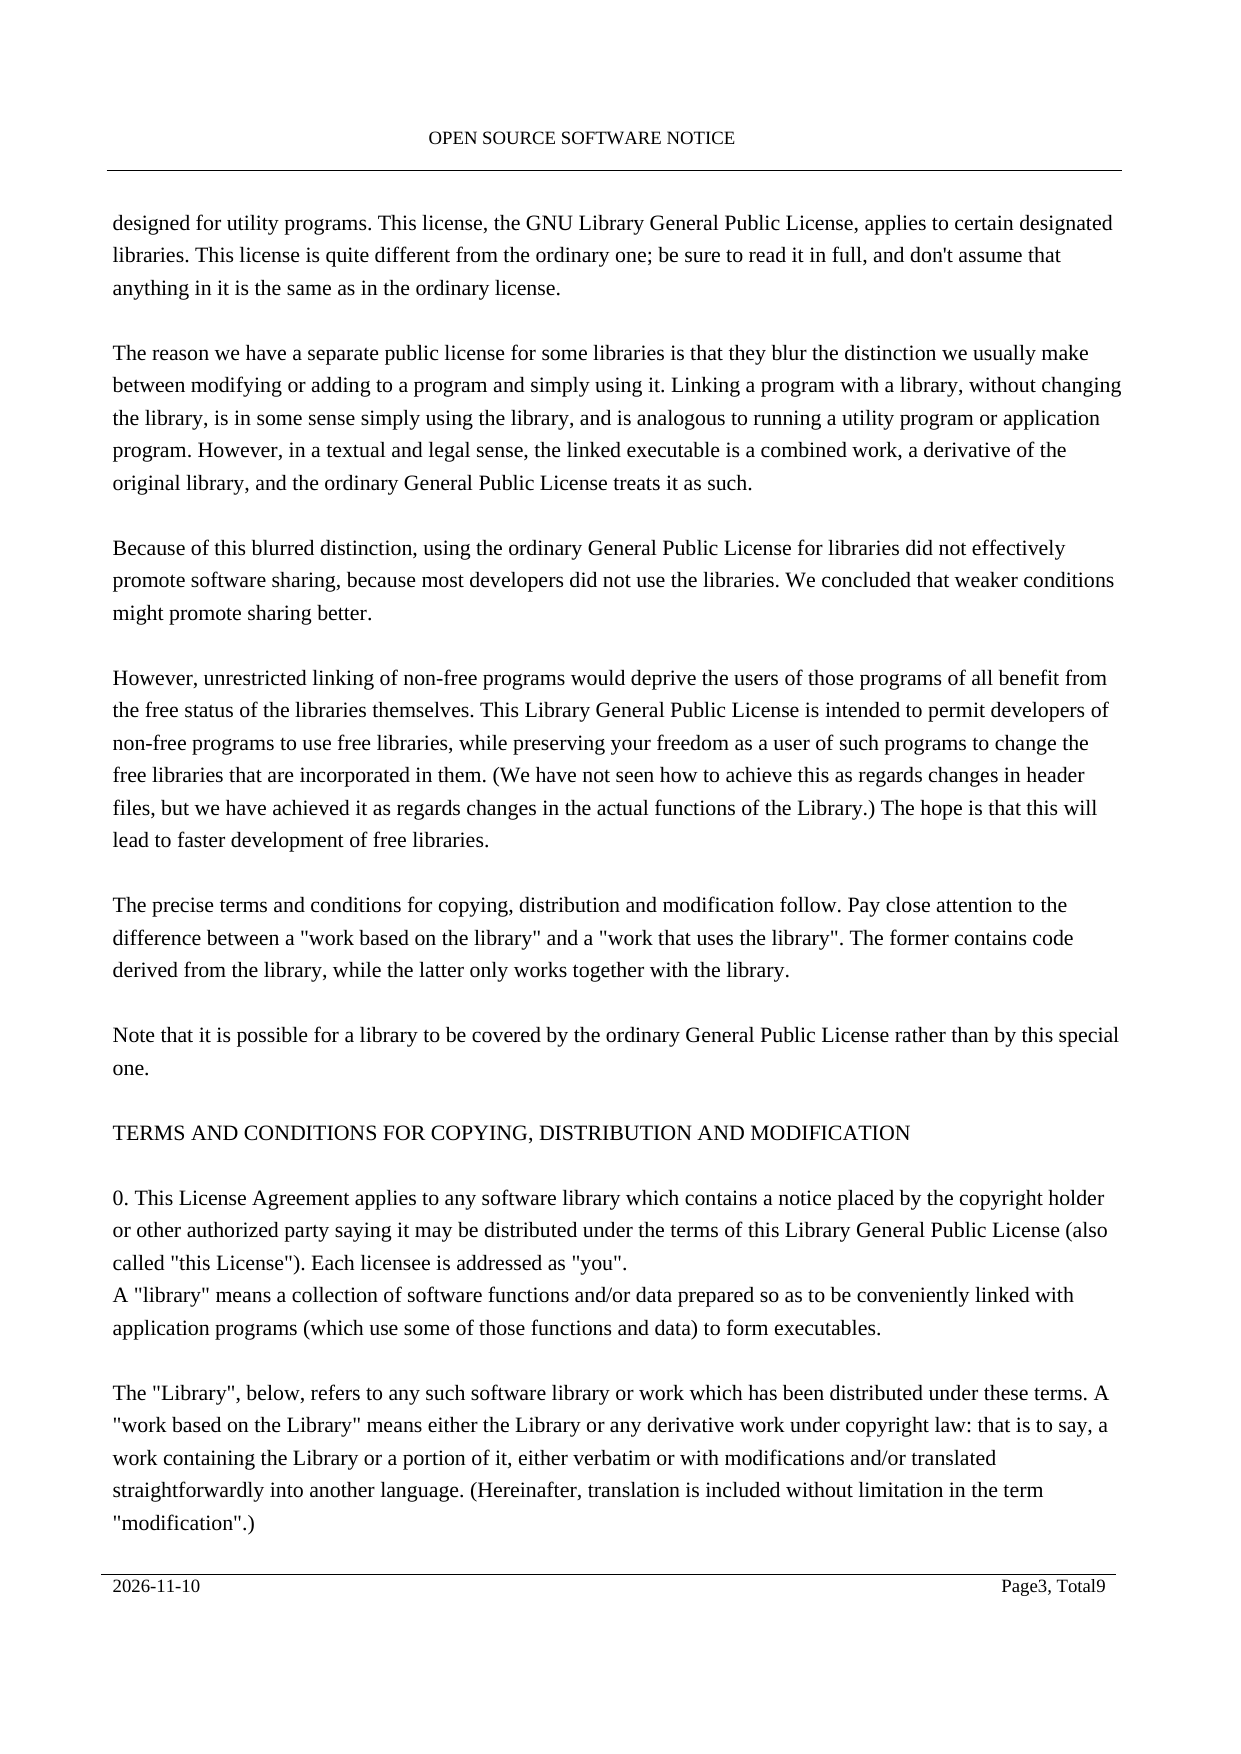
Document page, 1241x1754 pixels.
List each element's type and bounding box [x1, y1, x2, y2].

text [112, 206, 1128, 1539]
